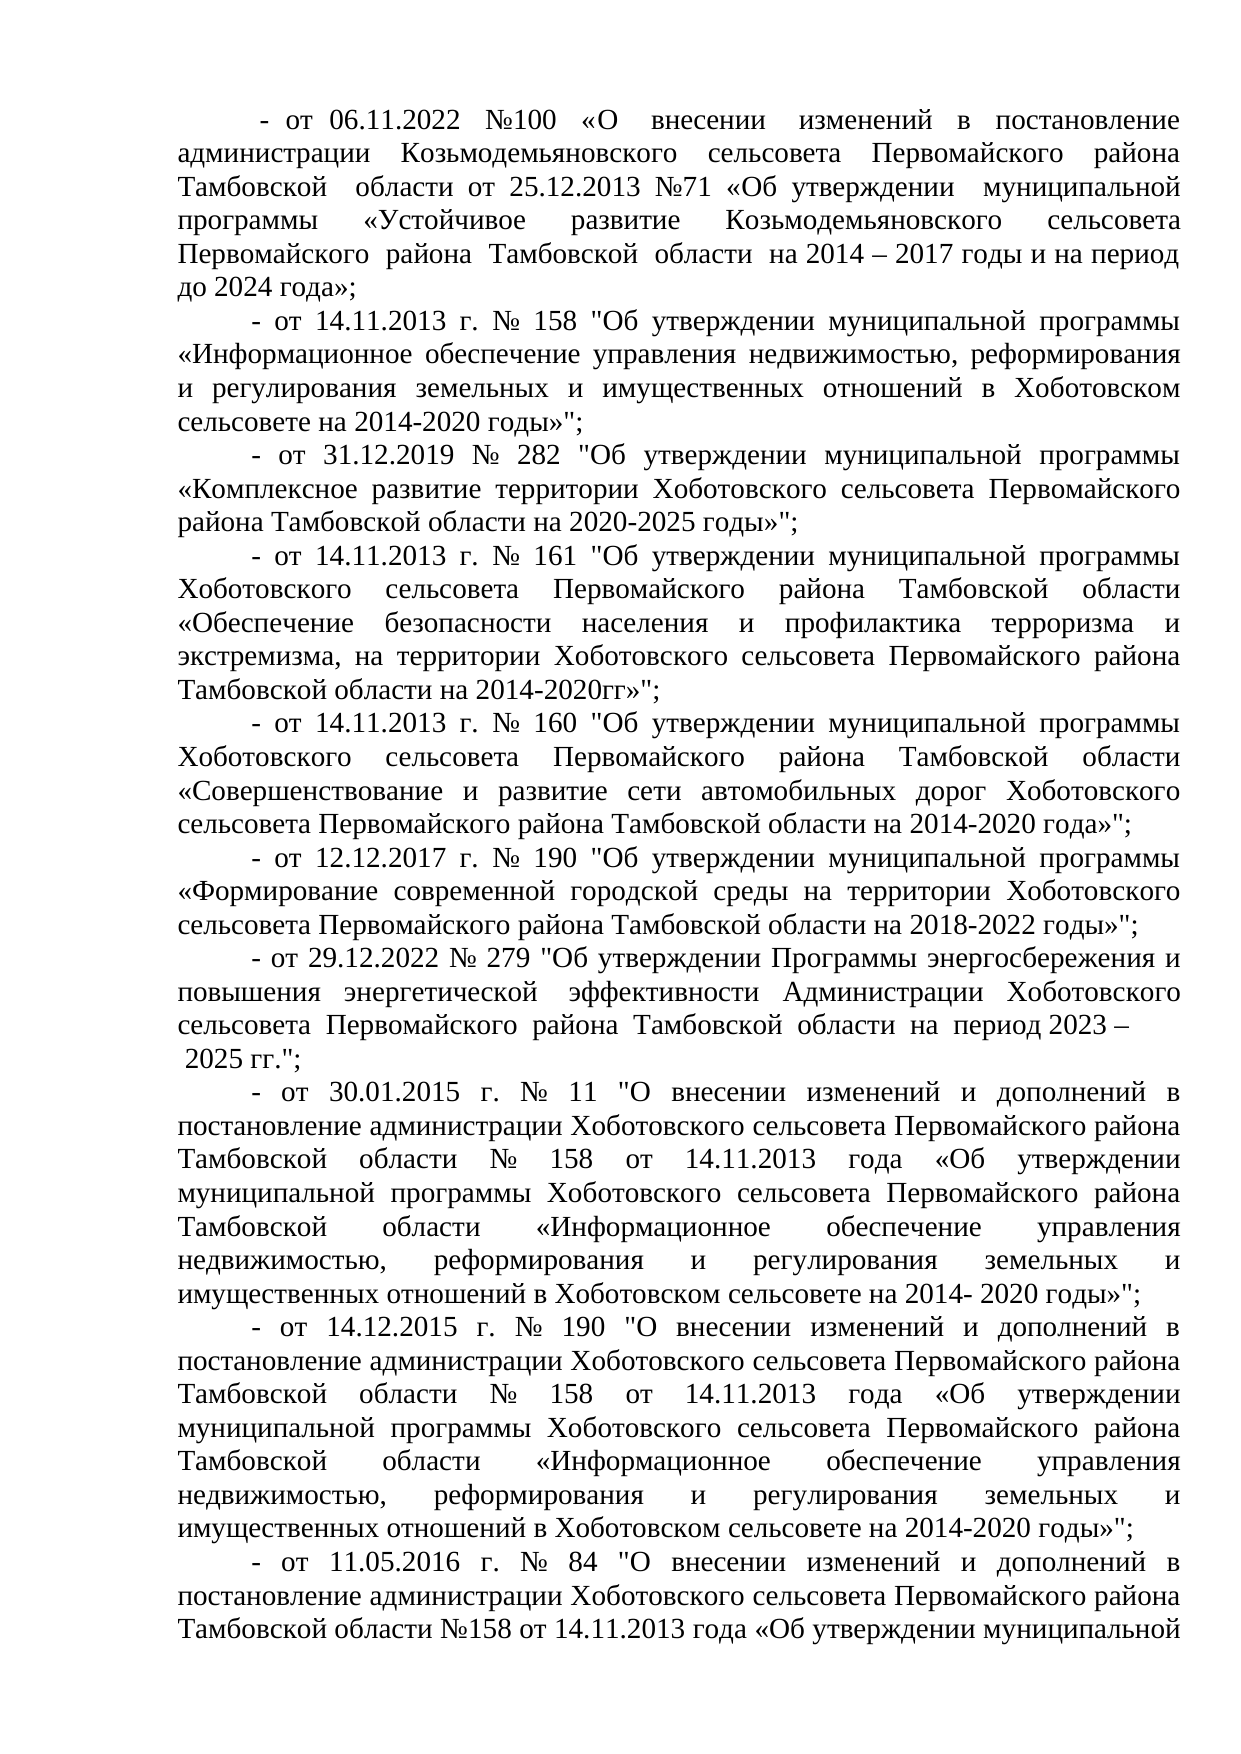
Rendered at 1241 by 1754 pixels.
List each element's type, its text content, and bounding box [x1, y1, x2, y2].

text - от 14.12.2015 г. № 190 "О внесении изменений и дополнений в постановление администрации Хоботовского сельсовета Первомайского района Тамбовской области № 158 от 14.11.2013 года «Об утверждении муниципальной программы Хоботовского сельсовета Первомайского района Тамбовской области «Информационное обеспечение управления недвижимостью, реформирования и регулирования земельных и имущественных отношений в Хоботовском сельсовете на 2014-2020 годы»"; [177, 1309, 1181, 1544]
text - от 06.11.2022 №100 «О внесении изменений в постановление администрации Козьмодемьяновского сельсовета Первомайского района Тамбовской области от 25.12.2013 №71 «Об утверждении муниципальной программы «Устойчивое развитие Козьмодемьяновского сельсовета Первомайского района Тамбовской области на 2014 – 2017 годы и на период до 2024 года»; [177, 102, 1181, 303]
text - от 30.01.2015 г. № 11 "О внесении изменений и дополнений в постановление администрации Хоботовского сельсовета Первомайского района Тамбовской области № 158 от 14.11.2013 года «Об утверждении муниципальной программы Хоботовского сельсовета Первомайского района Тамбовской области «Информационное обеспечение управления недвижимостью, реформирования и регулирования земельных и имущественных отношений в Хоботовском сельсовете на 2014- 2020 годы»"; [177, 1074, 1181, 1309]
text - от 31.12.2019 № 282 "Об утверждении муниципальной программы «Комплексное развитие территории Хоботовского сельсовета Первомайского района Тамбовской области на 2020-2025 годы»"; [177, 437, 1181, 538]
text - от 14.11.2013 г. № 160 "Об утверждении муниципальной программы Хоботовского сельсовета Первомайского района Тамбовской области «Совершенствование и развитие сети автомобильных дорог Хоботовского сельсовета Первомайского района Тамбовской области на 2014-2020 года»"; [177, 706, 1181, 840]
text 2025 гг."; [177, 1041, 1181, 1074]
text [177, 1544, 1181, 1645]
text - от 14.11.2013 г. № 161 "Об утверждении муниципальной программы Хоботовского сельсовета Первомайского района Тамбовской области «Обеспечение безопасности населения и профилактика терроризма и экстремизма, на территории Хоботовского сельсовета Первомайского района Тамбовской области на 2014-2020гг»"; [177, 538, 1181, 706]
text - от 29.12.2022 № 279 "Об утверждении Программы энергосбережения и повышения энергетической эффективности Администрации Хоботовского сельсовета Первомайского района Тамбовской области на период 2023 – [177, 940, 1181, 1041]
text - от 12.12.2017 г. № 190 "Об утверждении муниципальной программы «Формирование современной городской среды на территории Хоботовского сельсовета Первомайского района Тамбовской области на 2018-2022 годы»"; [177, 840, 1181, 940]
text - от 14.11.2013 г. № 158 "Об утверждении муниципальной программы «Информационное обеспечение управления недвижимостью, реформирования и регулирования земельных и имущественных отношений в Хоботовском сельсовете на 2014-2020 годы»"; [177, 303, 1181, 437]
